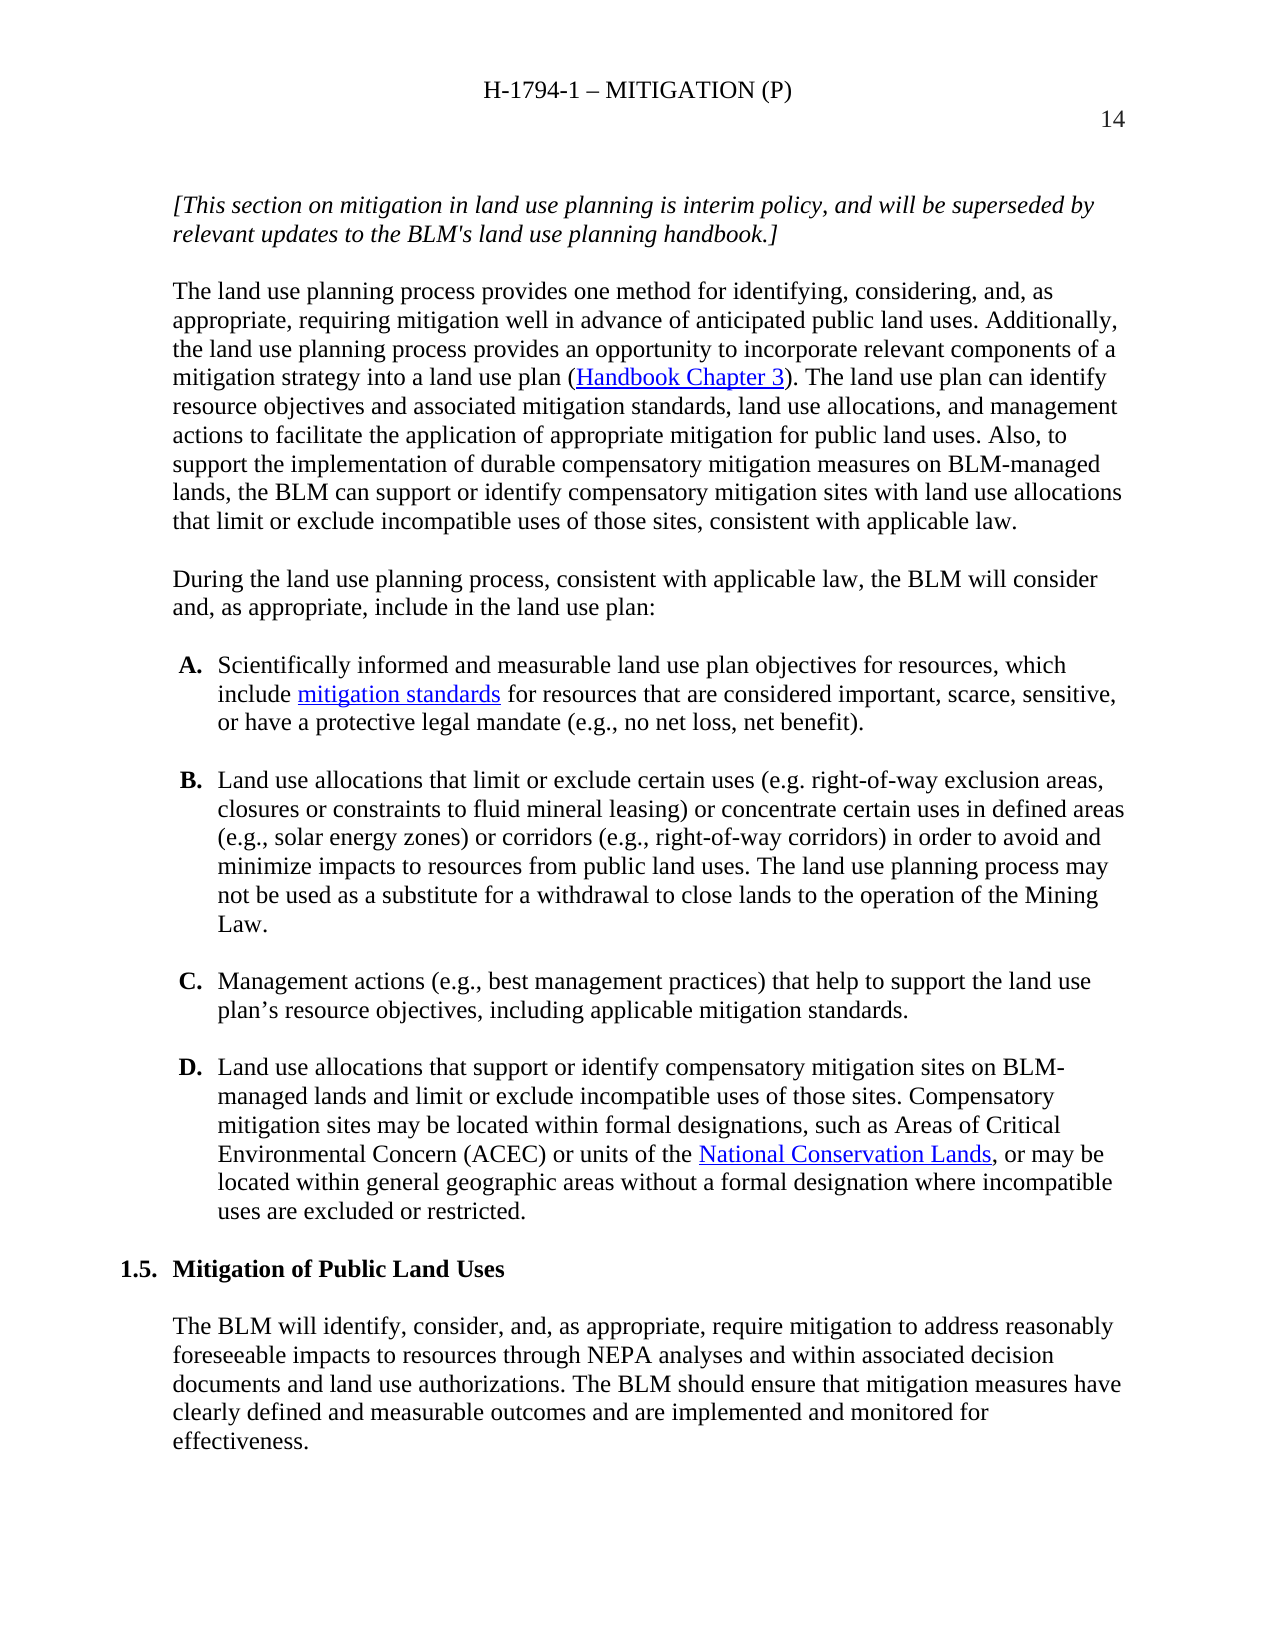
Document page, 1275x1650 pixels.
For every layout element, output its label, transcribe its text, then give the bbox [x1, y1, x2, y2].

list The land use planning process provides one method for identifying, considering, and, as appropriate, requiring mitigation well in advance of anticipated public land uses. Additionally, the land use planning process provides an opportunity to incorporate relevant components of a mitigation strategy into a land use plan (Handbook Chapter 3). The land use plan can identify resource objectives and associated mitigation standards, land use allocations, and management actions to facilitate the application of appropriate mitigation for public land uses. Also, to support the implementation of durable compensatory mitigation measures on BLM-managed lands, the BLM can support or identify compensatory mitigation sites with land use allocations that limit or exclude incompatible uses of those sites, consistent with applicable law. [172, 276, 1125, 535]
list Land use allocations that limit or exclude certain uses (e.g. right-of-way exclusion areas, closures or constraints to fluid mineral leasing) or concentrate certain uses in defined areas (e.g., solar energy zones) or corridors (e.g., right-of-way corridors) in order to avoid and minimize impacts to resources from public land uses. The land use planning process may not be used as a substitute for a withdrawal to close lands to the operation of the Mining Law. [202, 765, 1125, 937]
list The BLM will identify, consider, and, as appropriate, require mitigation to address reasonably foreseeable impacts to resources through NEPA analyses and within associated decision documents and land use authorizations. The BLM should ensure that mitigation measures have clearly defined and measurable outcomes and are implemented and monitored for effectiveness. [172, 1311, 1125, 1455]
list [This section on mitigation in land use planning is interim policy, and will be superseded by relevant updates to the BLM's land use planning handbook.] [172, 190, 1125, 247]
list Management actions (e.g., best management practices) that help to support the land use plan’s resource objectives, including applicable mitigation standards. [202, 966, 1125, 1024]
list Land use allocations that support or identify compensatory mitigation sites on BLM-managed lands and limit or exclude incompatible uses of those sites. Compensatory mitigation sites may be located within formal designations, such as Areas of Critical Environmental Concern (ACEC) or units of the National Conservation Lands, or may be located within general geographic areas without a formal designation where incompatible uses are excluded or restricted. [202, 1052, 1125, 1225]
list Mitigation of Public Land Uses [157, 1254, 1125, 1282]
list During the land use planning process, consistent with applicable law, the BLM will consider and, as appropriate, include in the land use plan: [172, 564, 1125, 621]
list Scientifically informed and measurable land use plan objectives for resources, which include mitigation standards for resources that are considered important, scarce, sensitive, or have a protective legal mandate (e.g., no net loss, net benefit). [202, 650, 1125, 736]
